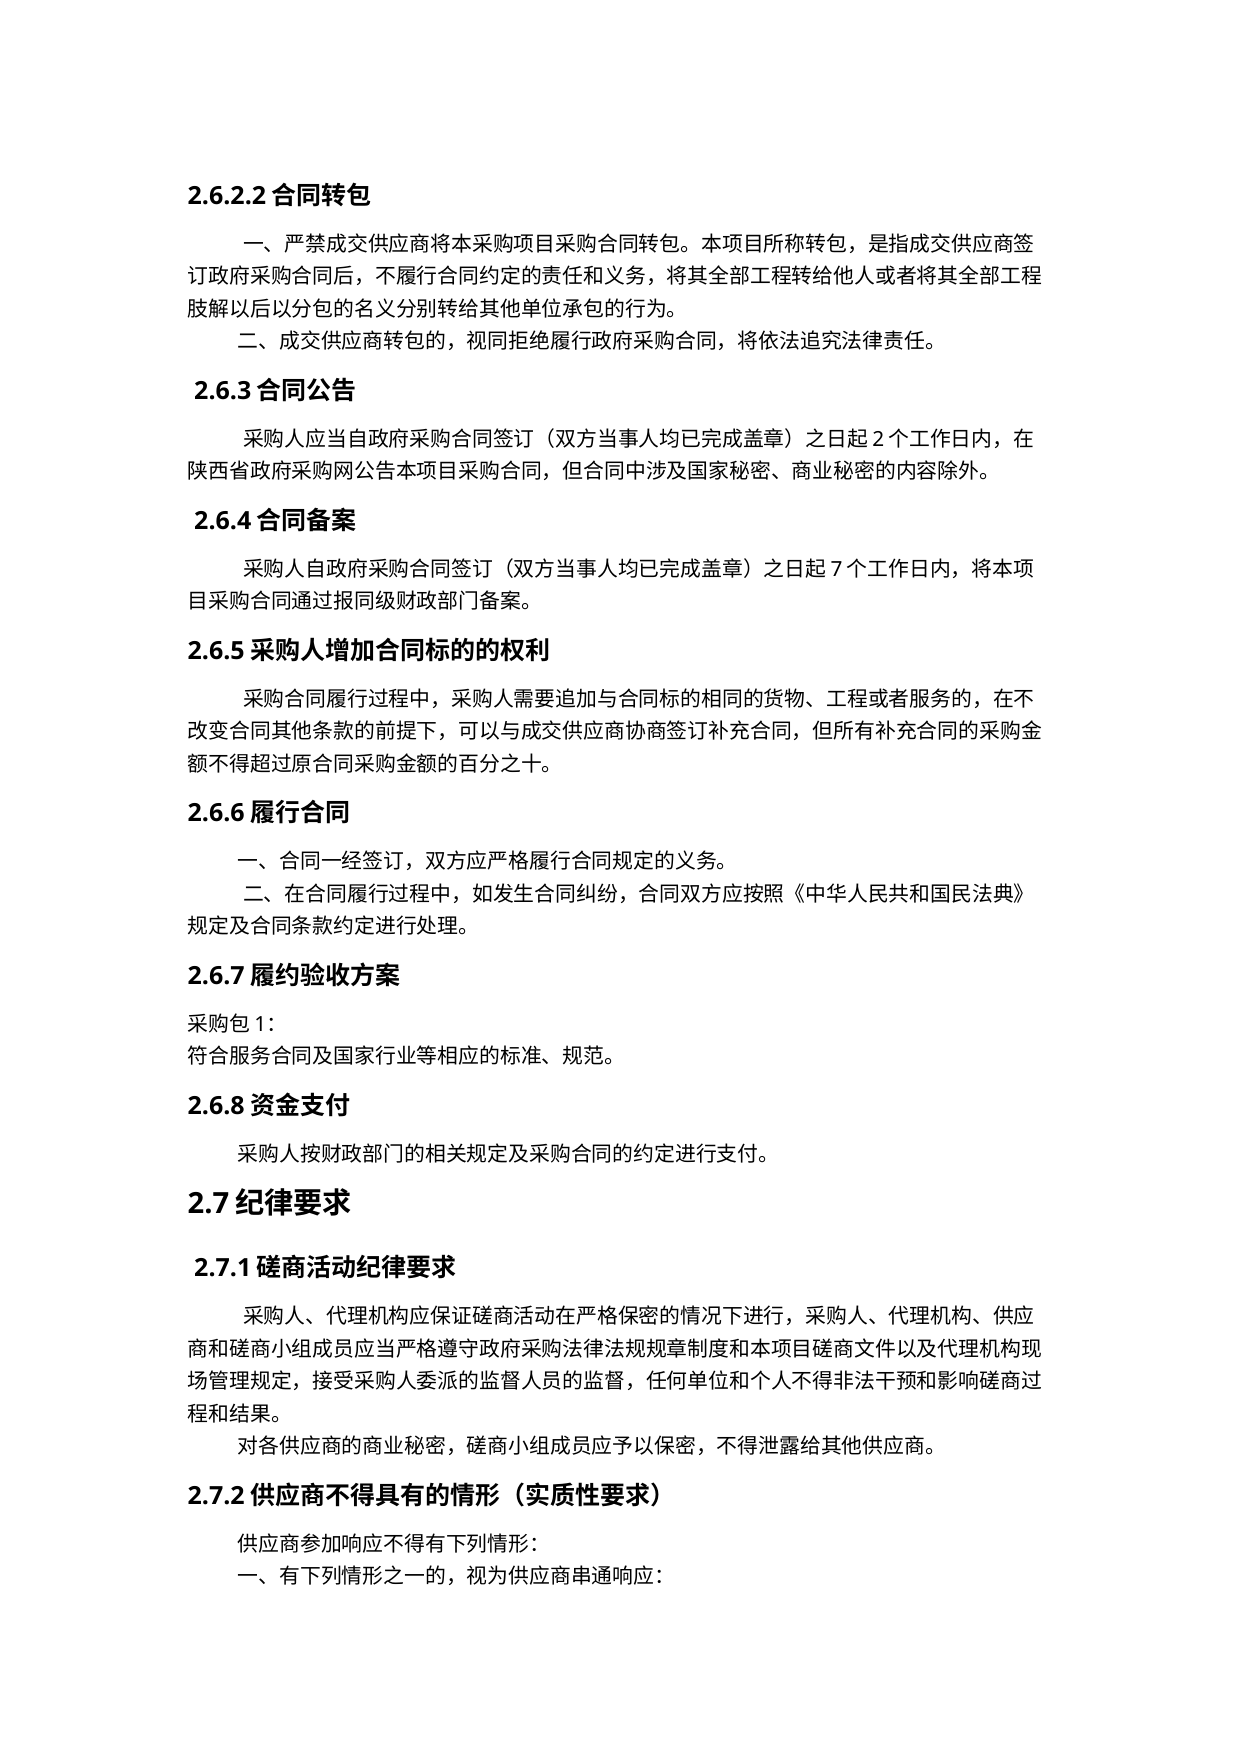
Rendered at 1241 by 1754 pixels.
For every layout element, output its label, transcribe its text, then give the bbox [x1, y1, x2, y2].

text 二、成交供应商转包的，视同拒绝履行政府采购合同，将依法追究法律责任。 [187, 324, 1053, 357]
text 一、合同一经签订，双方应严格履行合同规定的义务。 [187, 844, 1053, 877]
text 采购包1： [187, 1007, 1053, 1039]
text 2.6.3合同公告 [187, 357, 1053, 422]
text 供应商参加响应不得有下列情形： [187, 1527, 1053, 1559]
text 2.7纪律要求 [187, 1169, 1053, 1234]
text 2.7.2供应商不得具有的情形（实质性要求） [187, 1462, 1053, 1527]
text 2.6.2.2合同转包 [187, 162, 1053, 227]
text 采购人自政府采购合同签订（双方当事人均已完成盖章）之日起7个工作日内，将本项目采购合同通过报同级财政部门备案。 [187, 552, 1053, 617]
text 2.6.7履约验收方案 [187, 942, 1053, 1007]
text 采购人按财政部门的相关规定及采购合同的约定进行支付。 [187, 1137, 1053, 1169]
text 采购合同履行过程中，采购人需要追加与合同标的相同的货物、工程或者服务的，在不改变合同其他条款的前提下，可以与成交供应商协商签订补充合同，但所有补充合同的采购金额不得超过原合同采购金额的百分之十。 [187, 682, 1053, 779]
text 符合服务合同及国家行业等相应的标准、规范。 [187, 1039, 1053, 1072]
text 一、有下列情形之一的，视为供应商串通响应： [187, 1559, 1053, 1592]
text 2.6.8资金支付 [187, 1072, 1053, 1137]
text 2.7.1磋商活动纪律要求 [187, 1234, 1053, 1299]
text 2.6.5采购人增加合同标的的权利 [187, 617, 1053, 682]
text 采购人、代理机构应保证磋商活动在严格保密的情况下进行，采购人、代理机构、供应商和磋商小组成员应当严格遵守政府采购法律法规规章制度和本项目磋商文件以及代理机构现场管理规定，接受采购人委派的监督人员的监督，任何单位和个人不得非法干预和影响磋商过程和结果。 [187, 1299, 1053, 1429]
text 二、在合同履行过程中，如发生合同纠纷，合同双方应按照《中华人民共和国民法典》规定及合同条款约定进行处理。 [187, 877, 1053, 942]
text 对各供应商的商业秘密，磋商小组成员应予以保密，不得泄露给其他供应商。 [187, 1429, 1053, 1462]
text 采购人应当自政府采购合同签订（双方当事人均已完成盖章）之日起2个工作日内，在陕西省政府采购网公告本项目采购合同，但合同中涉及国家秘密、商业秘密的内容除外。 [187, 422, 1053, 487]
text 2.6.4合同备案 [187, 487, 1053, 552]
text 2.6.6履行合同 [187, 779, 1053, 844]
text 一、严禁成交供应商将本采购项目采购合同转包。本项目所称转包，是指成交供应商签订政府采购合同后，不履行合同约定的责任和义务，将其全部工程转给他人或者将其全部工程肢解以后以分包的名义分别转给其他单位承包的行为。 [187, 227, 1053, 324]
